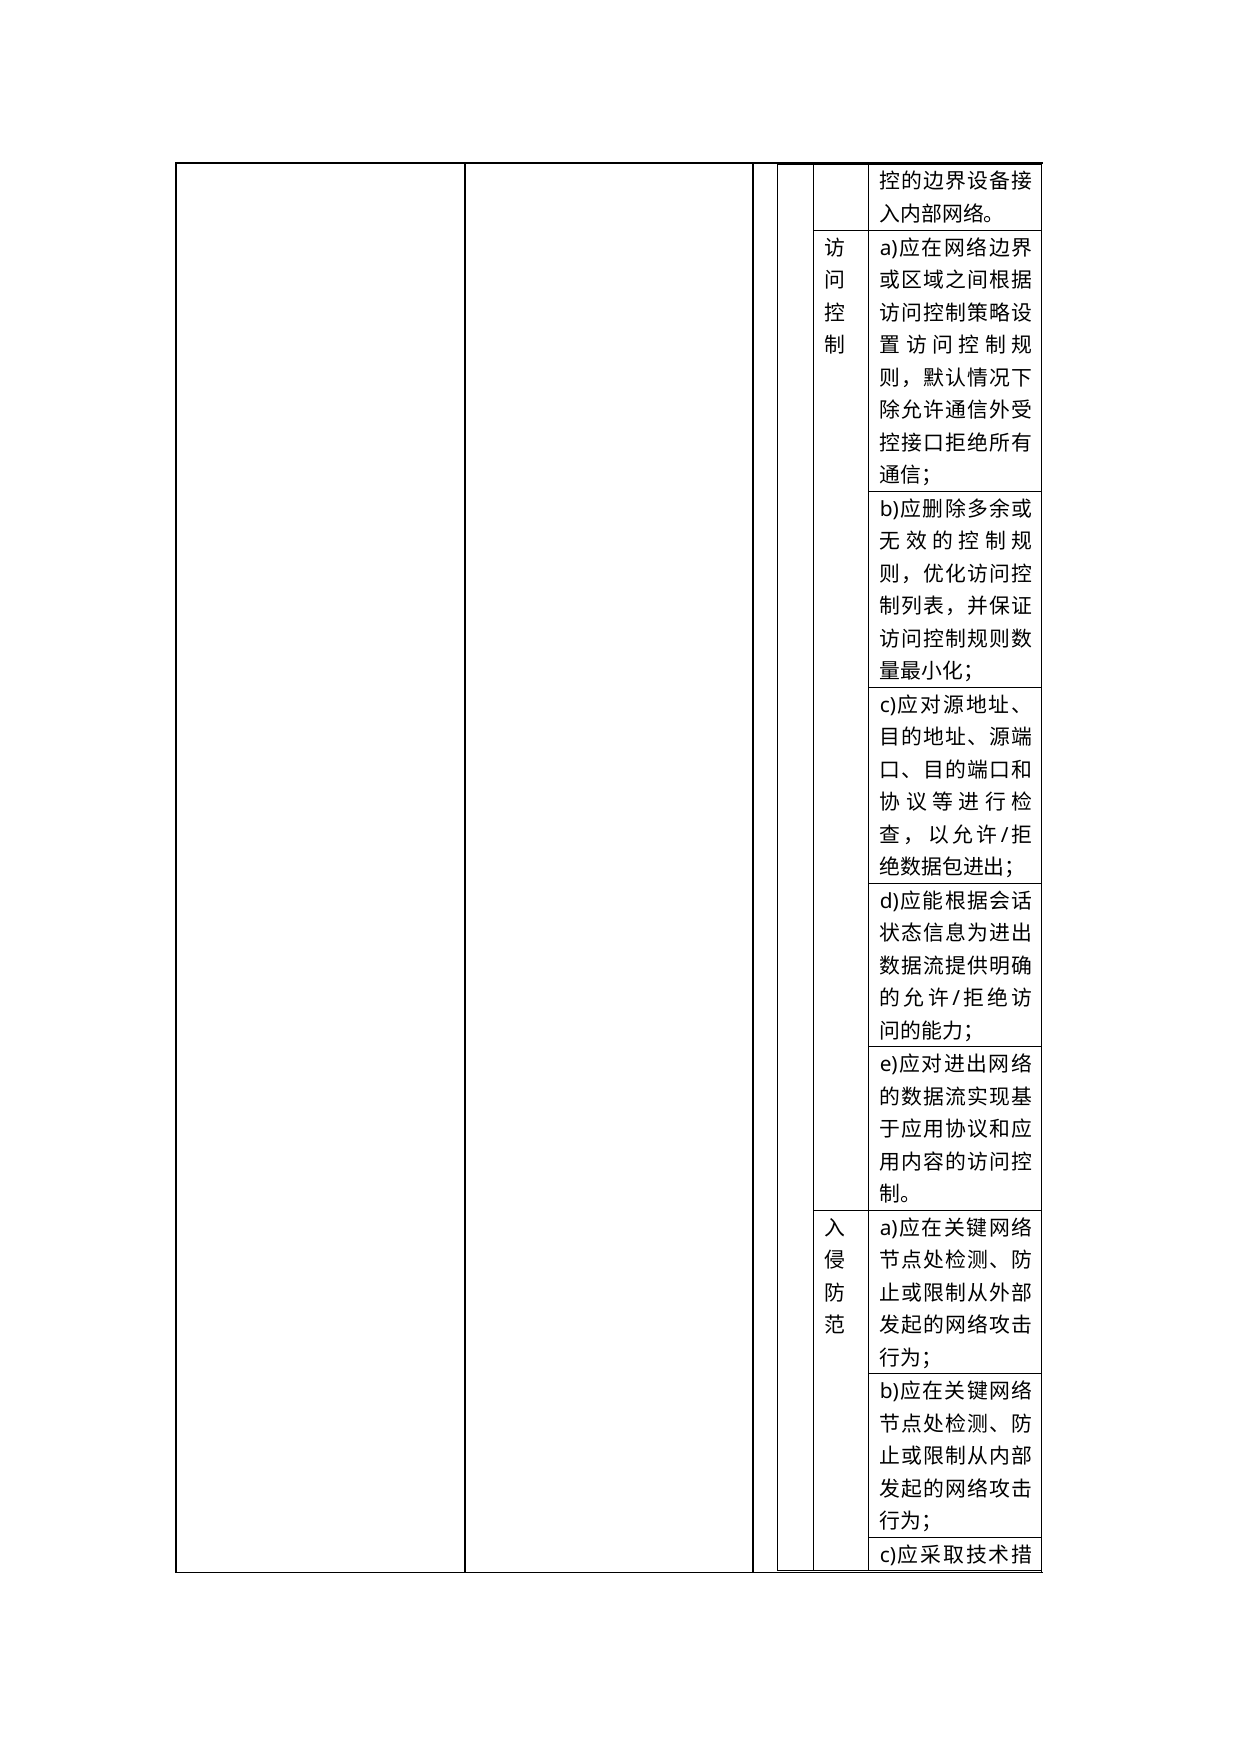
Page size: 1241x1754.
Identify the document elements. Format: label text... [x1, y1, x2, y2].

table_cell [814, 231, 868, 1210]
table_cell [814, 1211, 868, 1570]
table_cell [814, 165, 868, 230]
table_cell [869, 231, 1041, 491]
table_cell [466, 164, 752, 1571]
table_cell 1 [177, 164, 464, 1571]
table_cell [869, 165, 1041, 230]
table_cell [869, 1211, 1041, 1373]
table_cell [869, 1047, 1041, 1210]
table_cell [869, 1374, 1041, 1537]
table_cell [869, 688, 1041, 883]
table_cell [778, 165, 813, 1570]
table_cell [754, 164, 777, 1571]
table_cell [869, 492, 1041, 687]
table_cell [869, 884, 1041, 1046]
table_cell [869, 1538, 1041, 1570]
